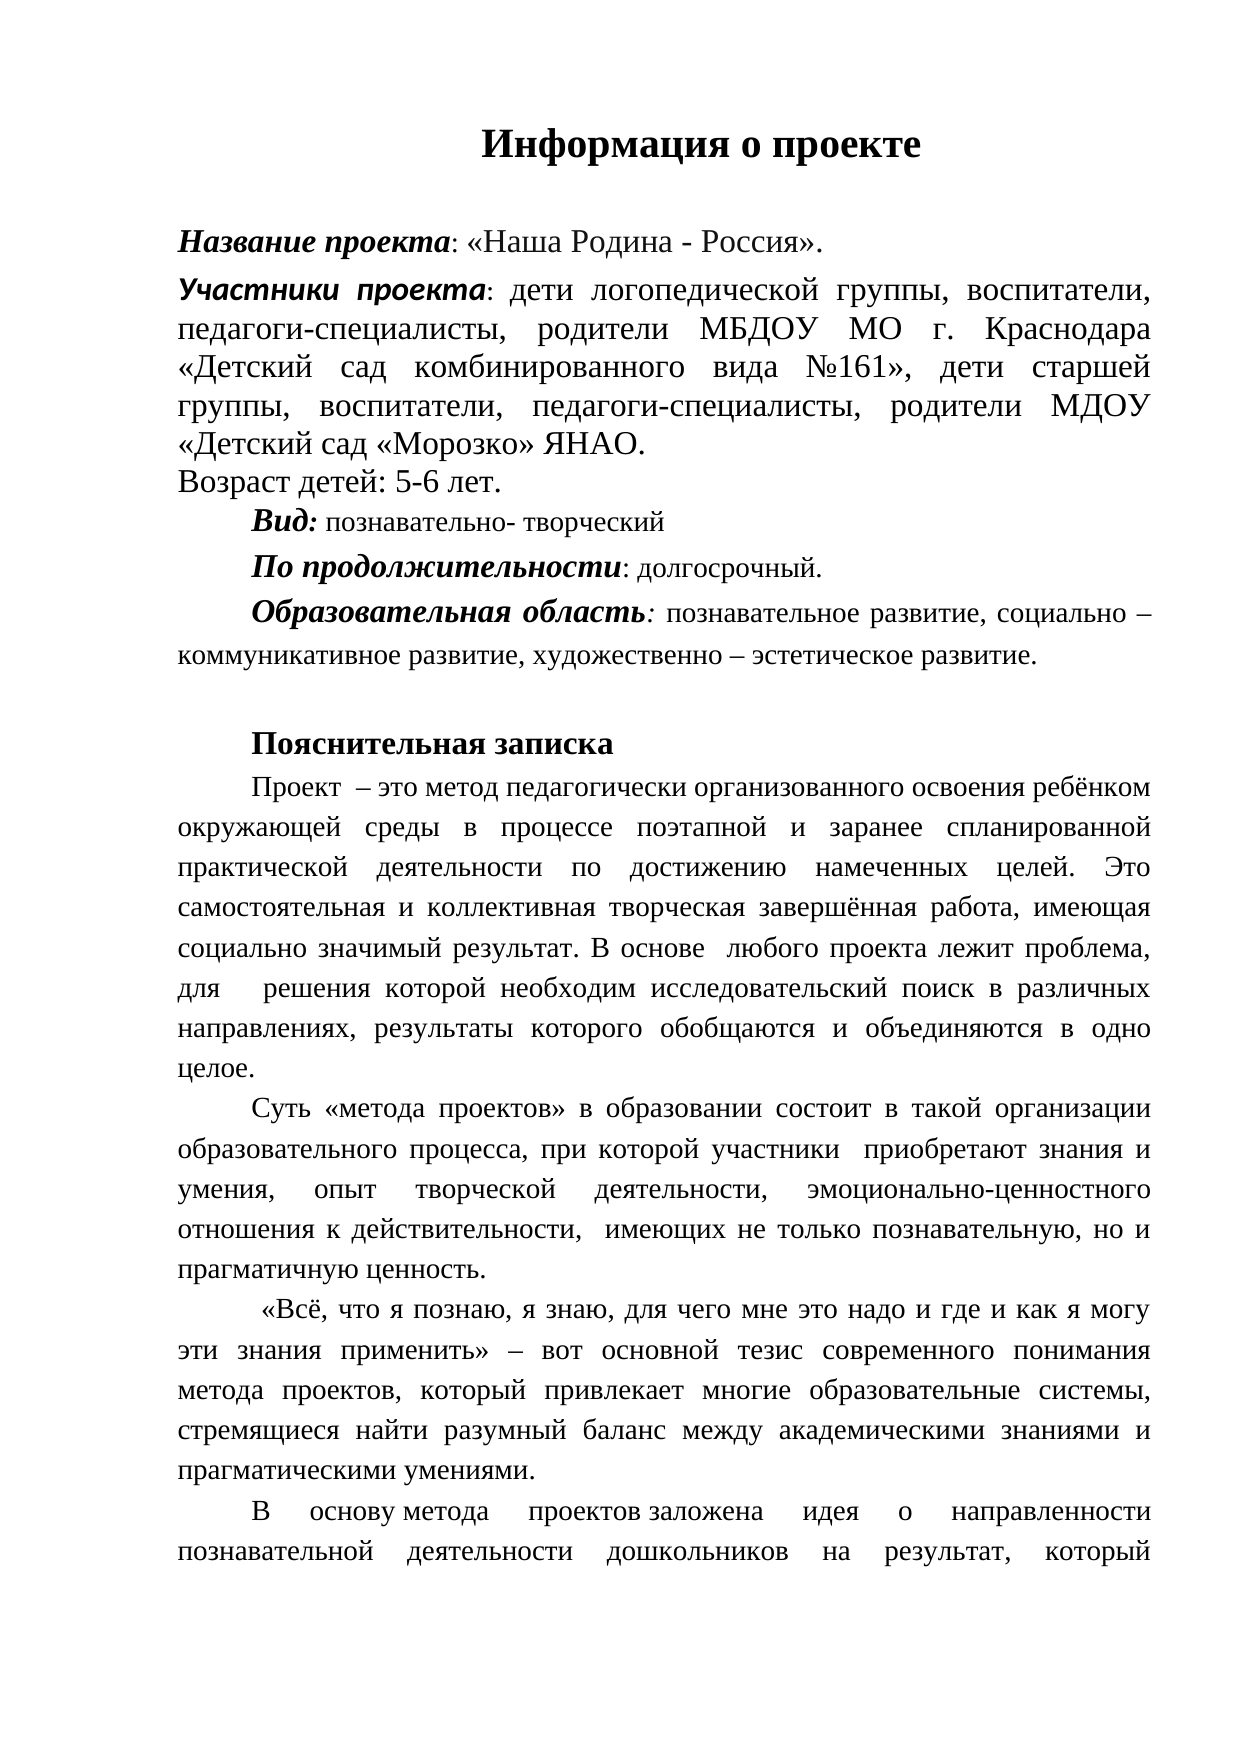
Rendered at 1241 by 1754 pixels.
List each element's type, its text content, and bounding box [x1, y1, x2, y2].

text Суть «метода проектов» в образовании состоит в такой организации образовательного процесса, при которой участники приобретают знания и умения, опыт творческой деятельности, эмоционально-ценностного отношения к действительности, имеющих не только познавательную, но и прагматичную ценность. [177, 1091, 1152, 1285]
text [177, 1493, 1152, 1566]
text «Всё, что я познаю, я знаю, для чего мне это надо и где и как я могу эти знания применить» – вот основной тезис современного понимания метода проектов, который привлекает многие образовательные системы, стремящиеся найти разумный баланс между академическими знаниями и прагматическими умениями. [177, 1292, 1152, 1486]
text Вид: познавательно- творческий [177, 500, 1152, 538]
text Проект – это метод педагогически организованного освоения ребёнком окружающей среды в процессе поэтапной и заранее спланированной практической деятельности по достижению намеченных целей. Это самостоятельная и коллективная творческая завершённая работа, имеющая социально значимый результат. В основе любого проекта лежит проблема, для решения которой необходим исследовательский поиск в различных направлениях, результаты которого обобщаются и объединяются в одно целое. [177, 769, 1152, 1084]
text Название проекта: «Наша Родина - Россия». [177, 222, 1152, 260]
text Возраст детей: 5-6 лет. [177, 462, 1152, 500]
text Образовательная область: познавательное развитие, социально – коммуникативное развитие, художественно – эстетическое развитие. [177, 592, 1152, 670]
text Участники проекта: дети логопедической группы, воспитатели, педагоги-специалисты, родители МБДОУ МО г. Краснодара «Детский сад комбинированного вида №161», дети старшей группы, воспитатели, педагоги-специалисты, родители МДОУ «Детский сад «Морозко» ЯНАО. [177, 267, 1152, 462]
text Информация о проекте [177, 118, 1152, 166]
text Пояснительная записка [177, 723, 1152, 761]
text По продолжительности: долгосрочный. [177, 546, 1152, 584]
